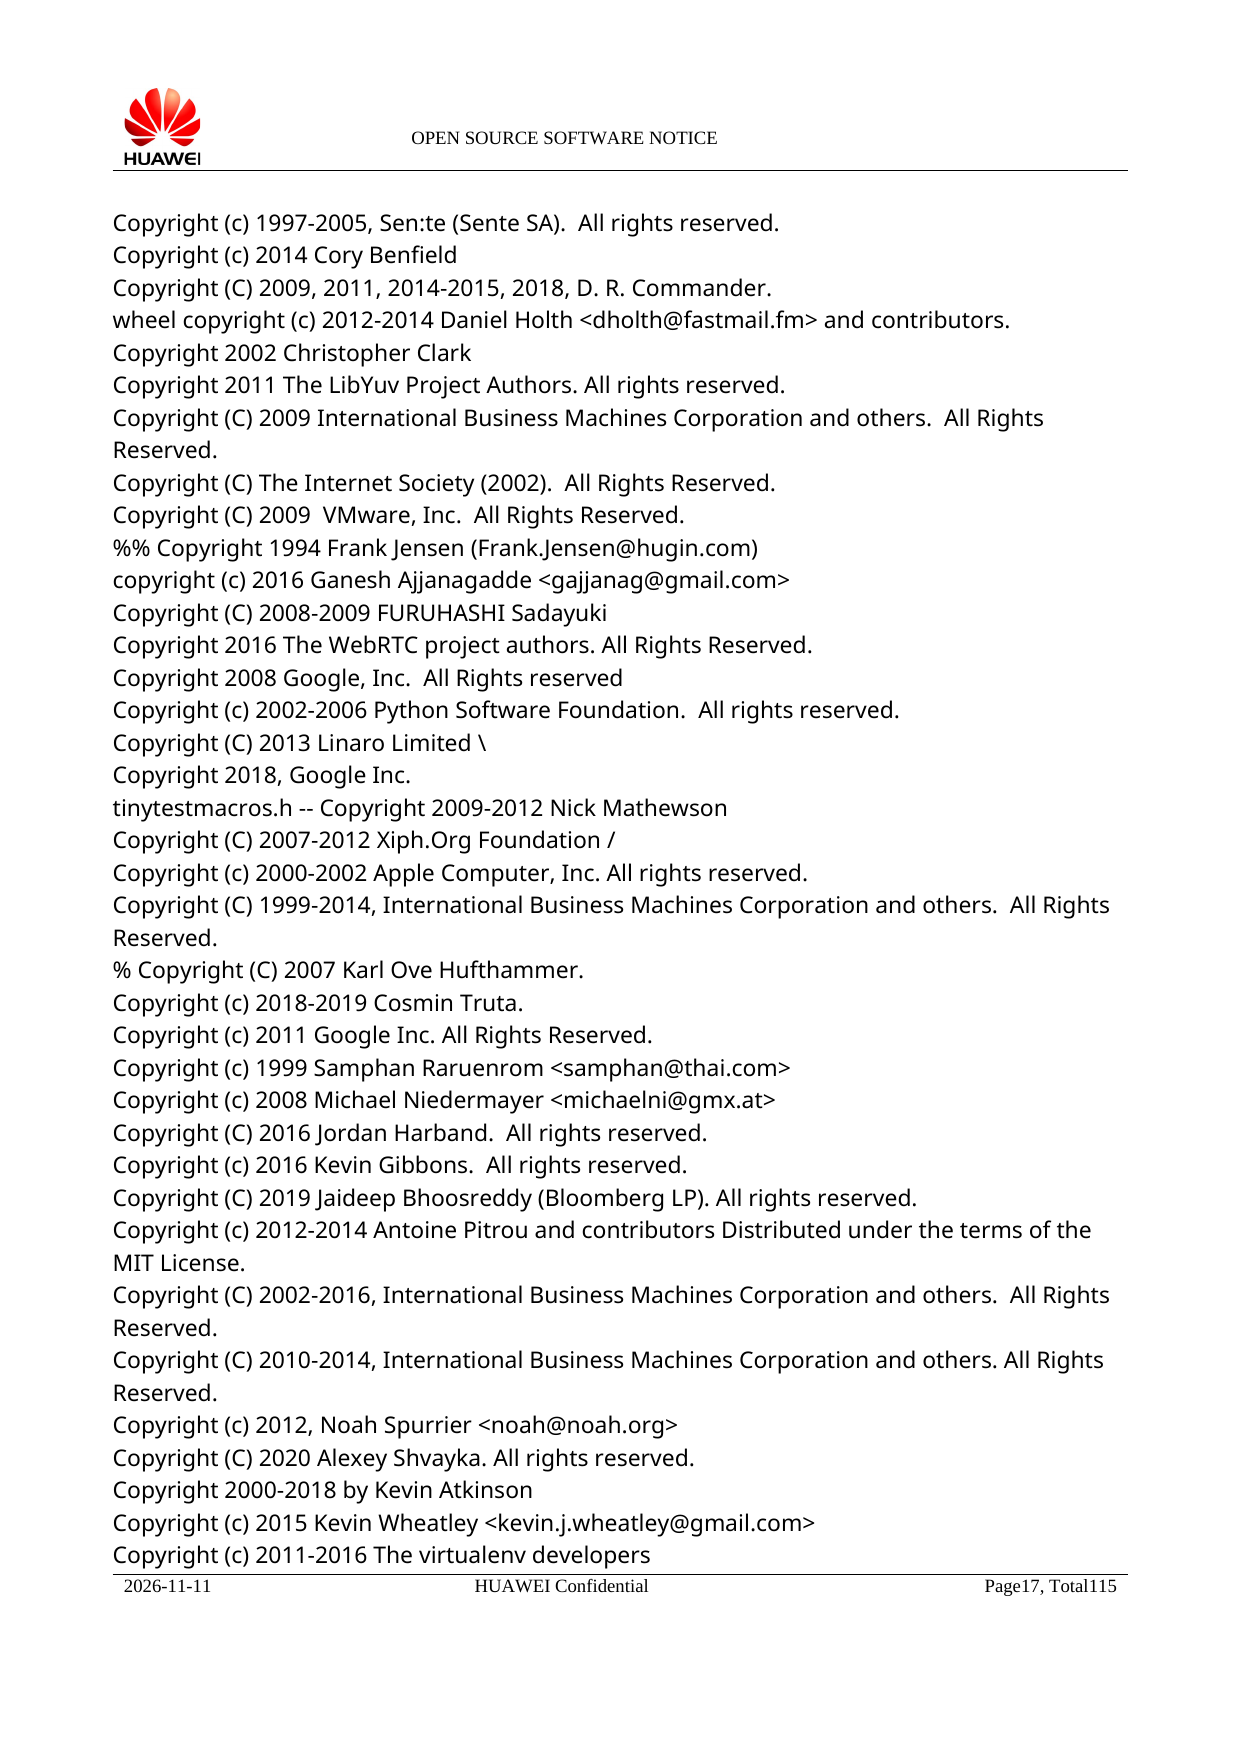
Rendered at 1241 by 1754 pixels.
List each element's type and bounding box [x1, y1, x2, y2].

picture [124, 88, 201, 165]
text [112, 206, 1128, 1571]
